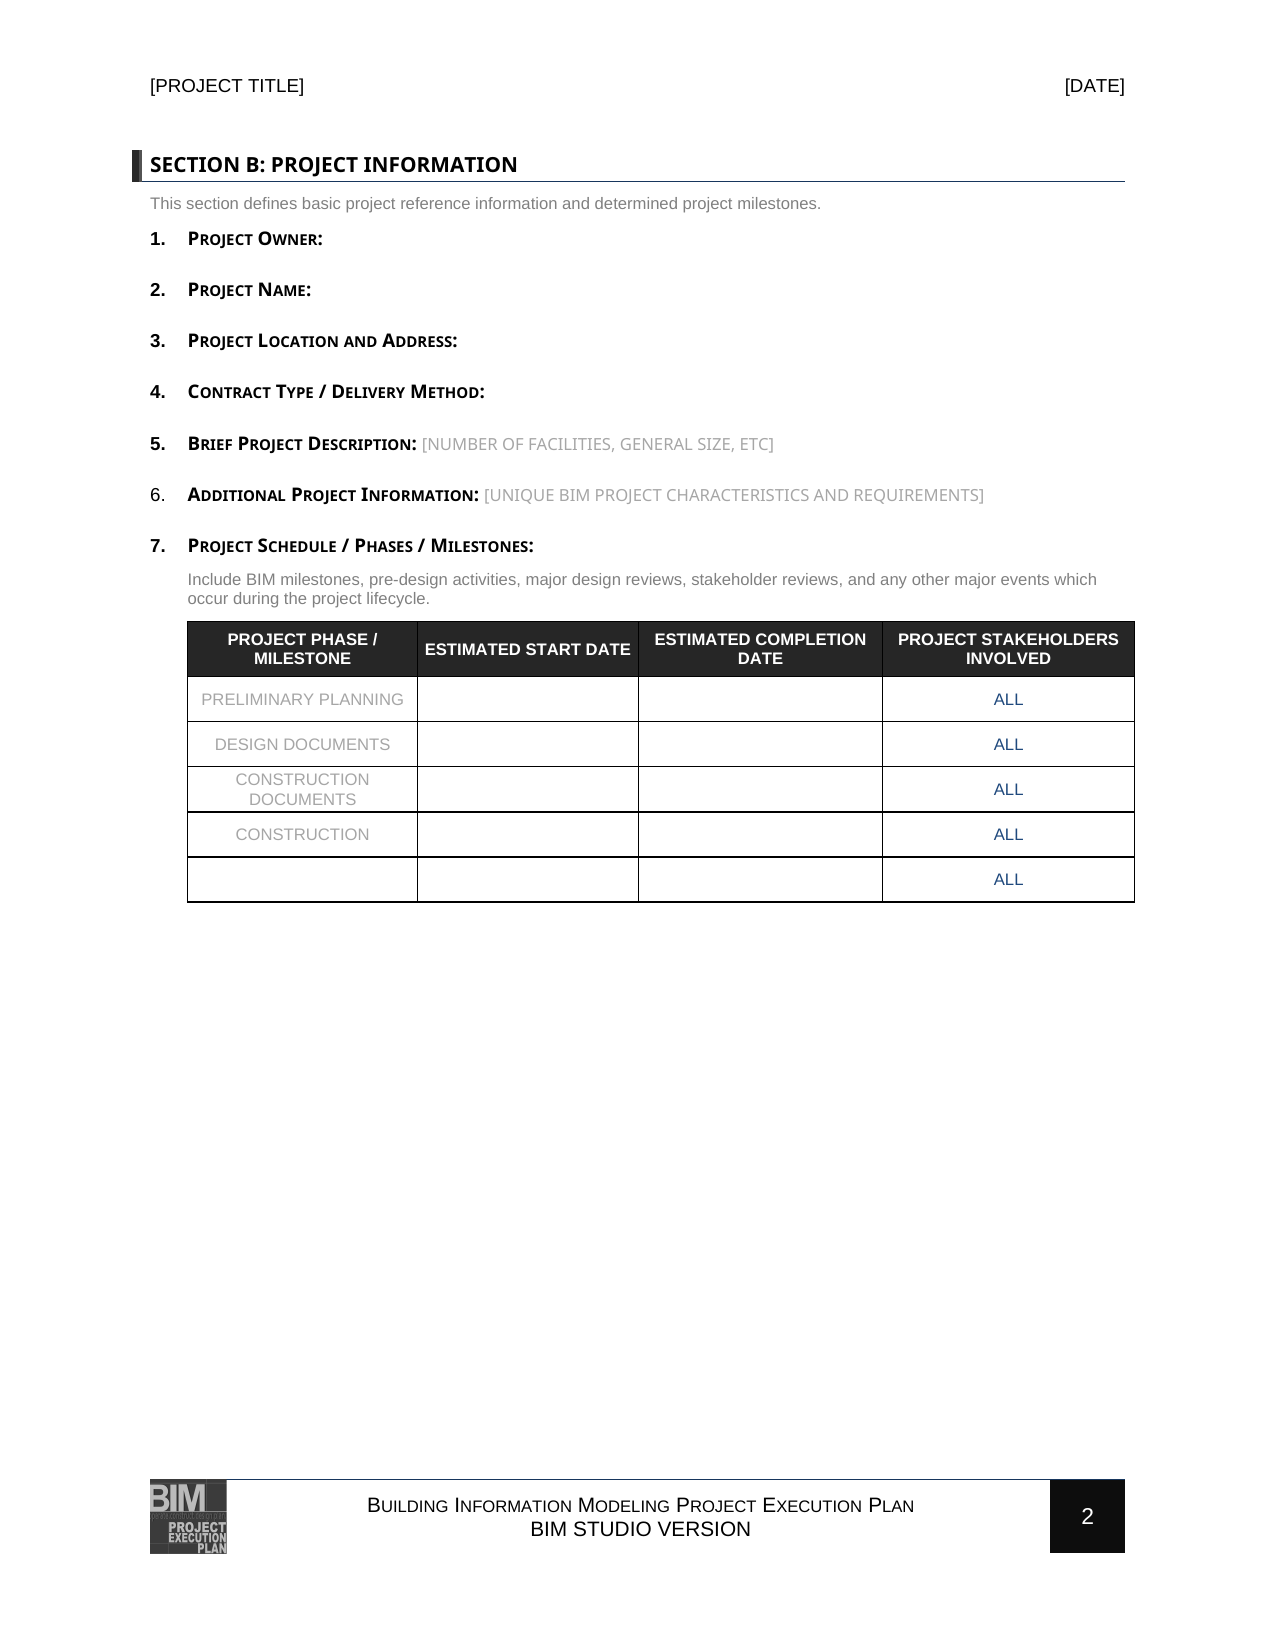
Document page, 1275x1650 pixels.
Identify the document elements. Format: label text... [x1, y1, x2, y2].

list Contract Type / Delivery Method: [150, 379, 1125, 404]
list Project Location and Address: [150, 328, 1125, 353]
table_cell [639, 813, 882, 856]
table_cell [418, 767, 638, 811]
list Additional Project Information: [UNIQUE BIM PROJECT CHARACTERISTICS AND REQUIREMENTS] [150, 481, 1125, 506]
table_cell ALL [883, 722, 1134, 766]
table_cell ALL [883, 858, 1134, 901]
table_cell [418, 677, 638, 721]
list Project Schedule / Phases / Milestones: [150, 532, 1125, 557]
text Section B: Project Information [142, 150, 1125, 181]
list Brief Project Description: [NUMBER OF FACILITIES, GENERAL SIZE, ETC] [150, 430, 1125, 455]
table_cell [188, 858, 417, 901]
table_cell ALL [883, 677, 1134, 721]
table_cell DESIGN DOCUMENTS [188, 722, 417, 766]
table_header PROJECT PHASE / MILESTONE [188, 622, 417, 676]
text This section defines basic project reference information and determined project milestones. [150, 194, 1125, 213]
table_cell [639, 722, 882, 766]
table_header PROJECT STAKEHOLDERS INVOLVED [883, 622, 1134, 676]
table_cell ALL [883, 813, 1134, 856]
table_cell [639, 767, 882, 811]
list Project Owner: [150, 226, 1125, 251]
table_cell [418, 813, 638, 856]
table_cell [418, 858, 638, 901]
table_header ESTIMATED COMPLETION DATE [639, 622, 882, 676]
table_cell [639, 858, 882, 901]
table_cell [639, 677, 882, 721]
list Project Name: [150, 277, 1125, 302]
table_cell [418, 722, 638, 766]
table_cell CONSTRUCTION DOCUMENTS [188, 767, 417, 811]
table_cell CONSTRUCTION [188, 813, 417, 856]
table_header ESTIMATED START DATE [418, 622, 638, 676]
table_cell ALL [883, 767, 1134, 811]
text Include BIM milestones, pre-design activities, major design reviews, stakeholder reviews, and any other major events which occur during the project lifecycle. [187, 570, 1125, 608]
table_cell PRELIMINARY PLANNING [188, 677, 417, 721]
